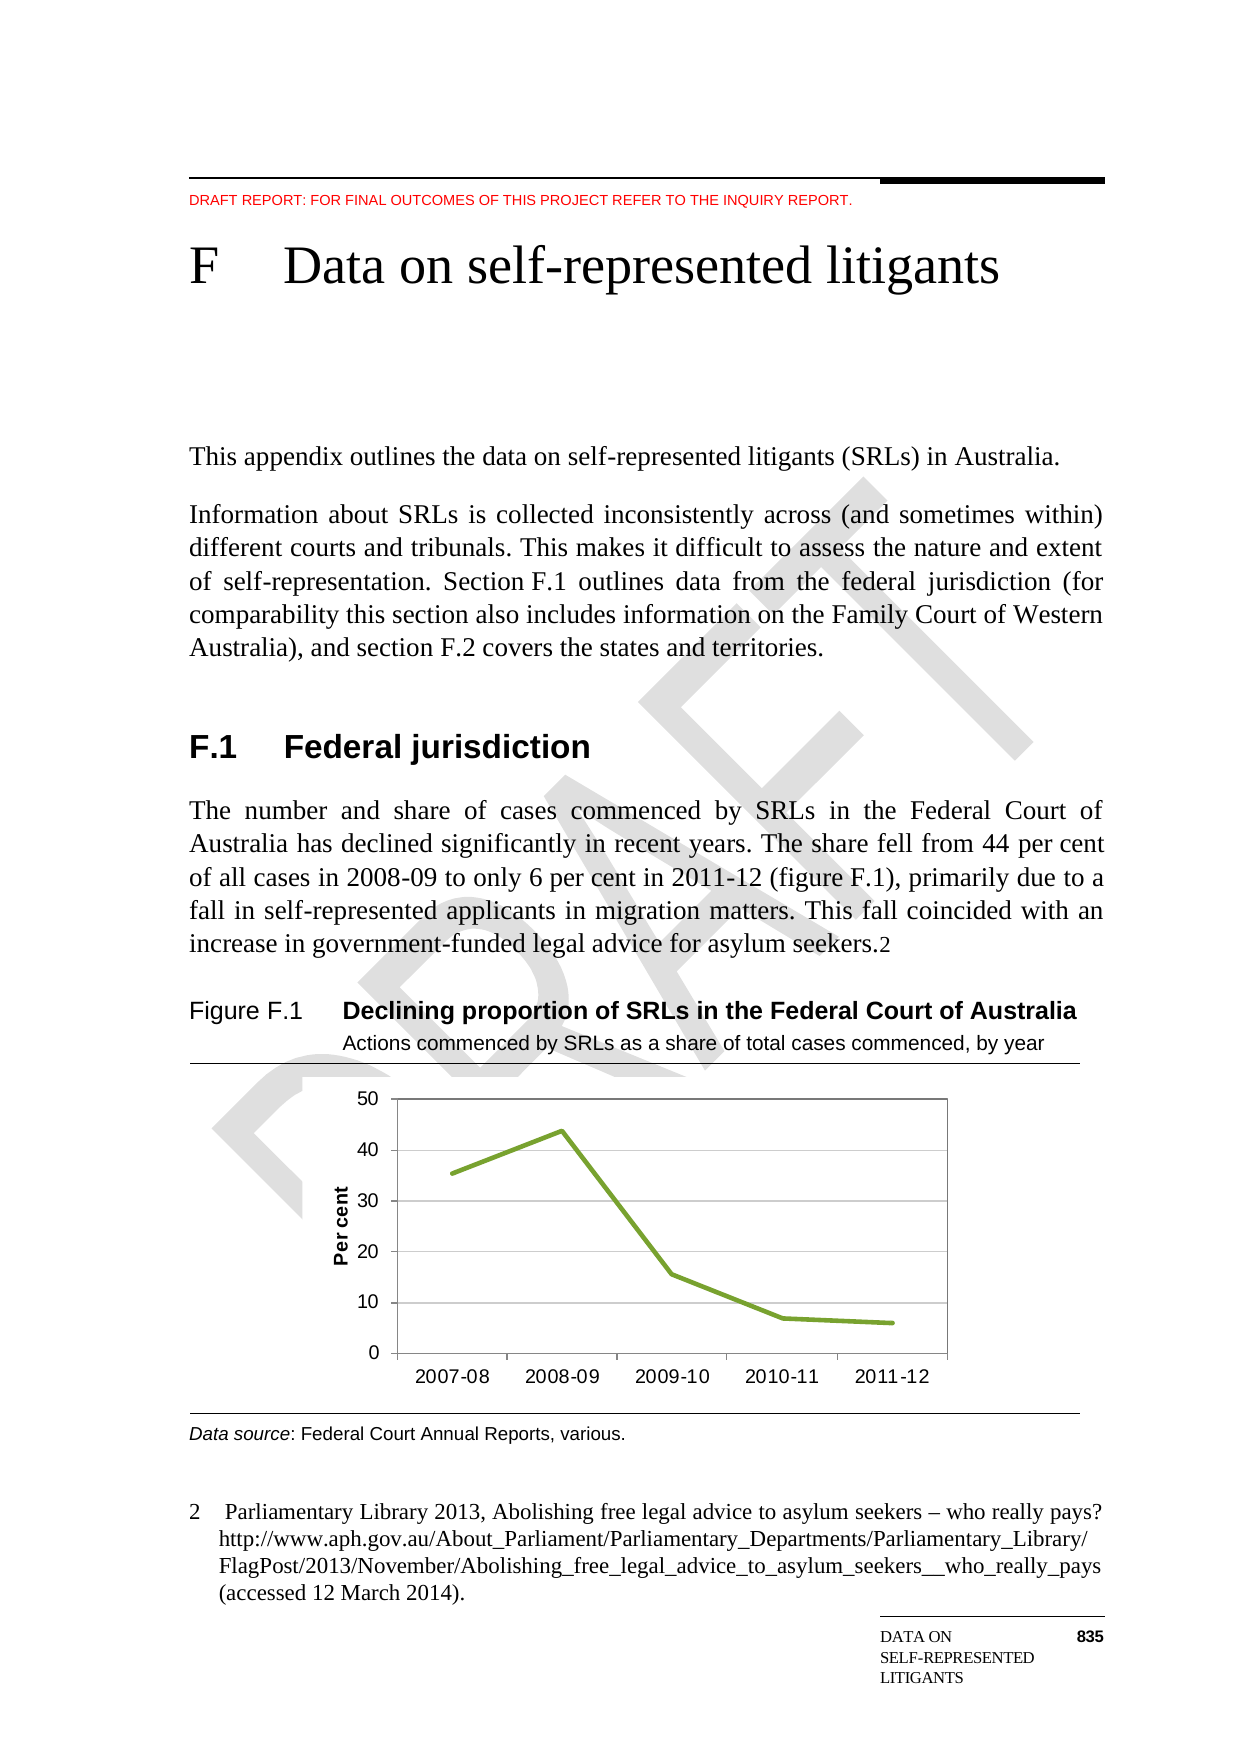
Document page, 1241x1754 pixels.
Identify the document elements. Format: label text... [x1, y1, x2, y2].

subtitle Actions commenced by SRLs as a share of total cases commenced, by year [342, 1033, 1104, 1054]
text The number and share of cases commenced by SRLs in the Federal Court of Australia has declined significantly in recent years. The share fell from 44 per cent of all cases in 2008-09 to only 6 per cent in 2011-12 (figure F.1), primarily due to a fall in self-represented applicants in migration matters. This fall coincided with an increase in government-funded legal advice for asylum seekers. [189, 792, 1104, 958]
text This appendix outlines the data on self-represented litigants (SRLs) in Australia. [189, 438, 1104, 471]
text Data source: Federal Court Annual Reports, various. [189, 1422, 1104, 1445]
subtitle F Data on self-represented litigants [189, 233, 1104, 296]
subtitle F.1 Federal jurisdiction [189, 725, 1104, 767]
table_header [190, 1064, 1080, 1413]
text Information about SRLs is collected inconsistently across (and sometimes within) different courts and tribunals. This makes it difficult to assess the nature and extent of self-representation. Section F.1 outlines data from the federal jurisdiction (for comparability this section also includes information on the Family Court of Western Australia), and section F.2 covers the states and territories. [189, 496, 1104, 663]
title Figure F.1 Declining proportion of SRLs in the Federal Court of Australia [189, 996, 1104, 1025]
